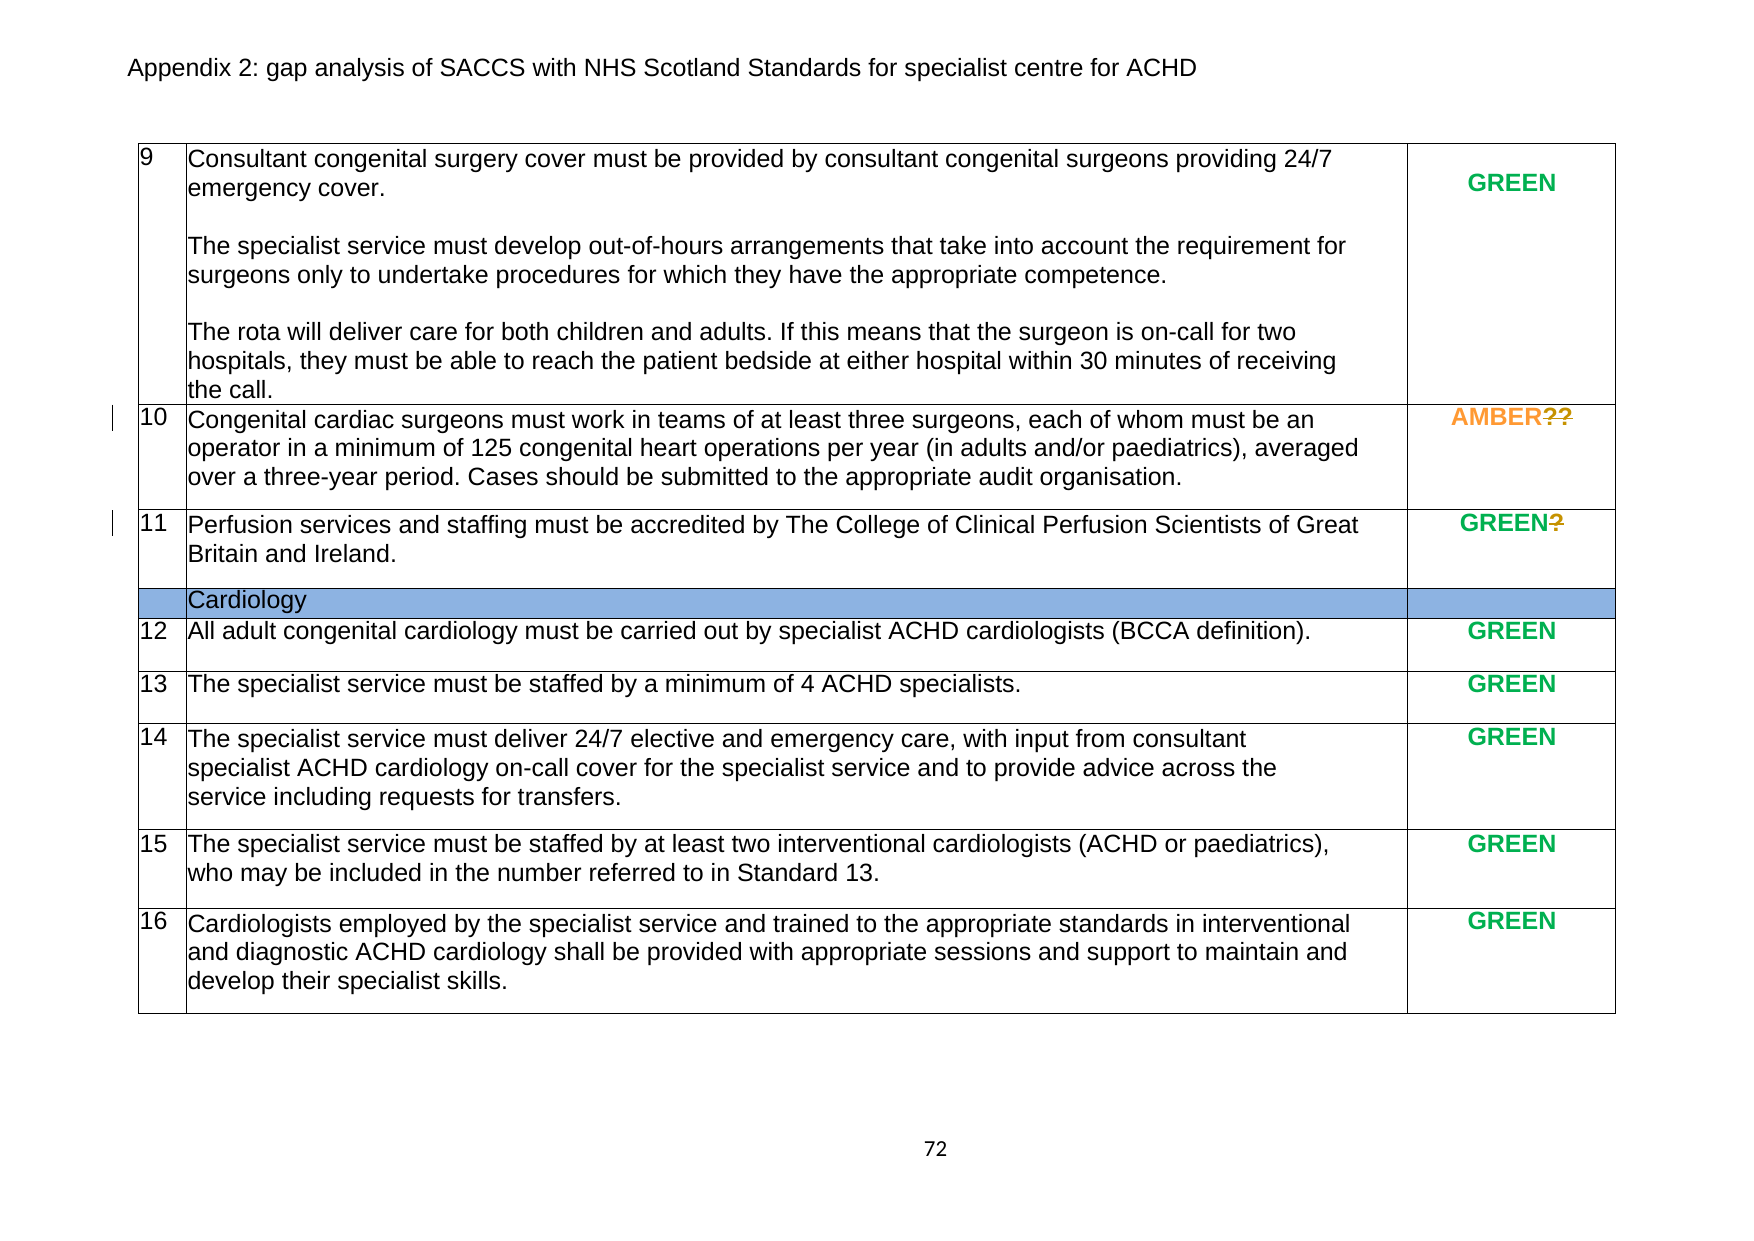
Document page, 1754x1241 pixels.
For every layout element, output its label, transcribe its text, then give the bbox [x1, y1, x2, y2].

table_cell 15 [139, 830, 186, 908]
table_cell The specialist service must be staffed by a minimum of 4 ACHD specialists. [187, 672, 1407, 723]
table_header 9 [139, 144, 186, 404]
table_cell The specialist service must be staffed by at least two interventional cardiologists (ACHD or paediatrics), who may be included in the number referred to in Standard 13. [187, 830, 1407, 908]
table_header GREEN [1408, 144, 1615, 404]
table_cell GREEN [1408, 619, 1615, 671]
table_cell 11 [139, 510, 186, 588]
table_cell AMBER [1408, 405, 1615, 509]
table_cell GREEN [1408, 724, 1615, 828]
table_cell GREEN [1408, 909, 1615, 1013]
table_cell GREEN [1408, 672, 1615, 723]
table_cell [1408, 589, 1615, 618]
table_cell GREEN [1408, 510, 1615, 588]
table_cell Cardiology [187, 589, 1407, 618]
table_cell 12 [139, 619, 186, 671]
table_cell Congenital cardiac surgeons must work in teams of at least three surgeons, each of whom must be an operator in a minimum of 125 congenital heart operations per year (in adults and/or paediatrics), averaged over a three-year period. Cases should be submitted to the appropriate audit organisation. [187, 405, 1407, 509]
table_cell 13 [139, 672, 186, 723]
table_cell 16 [139, 909, 186, 1013]
table_cell Cardiologists employed by the specialist service and trained to the appropriate standards in interventional and diagnostic ACHD cardiology shall be provided with appropriate sessions and support to maintain and develop their specialist skills. [187, 909, 1407, 1013]
table_cell 10 [139, 405, 186, 509]
table_cell GREEN [1408, 830, 1615, 908]
table_cell [139, 589, 186, 618]
table_cell 14 [139, 724, 186, 828]
table_header Consultant congenital surgery cover must be provided by consultant congenital surgeons providing 24/7 emergency cover. The specialist service must develop out-of-hours arrangements that take into account the requirement for surgeons only to undertake procedures for which they have the appropriate competence. The rota will deliver care for both children and adults. If this means that the surgeon is on-call for two hospitals, they must be able to reach the patient bedside at either hospital within 30 minutes of receiving the call. [187, 144, 1407, 404]
table_cell All adult congenital cardiology must be carried out by specialist ACHD cardiologists (BCCA definition). [187, 619, 1407, 671]
table_cell Perfusion services and staffing must be accredited by The College of Clinical Perfusion Scientists of Great Britain and Ireland. [187, 510, 1407, 588]
table_cell The specialist service must deliver 24/7 elective and emergency care, with input from consultant specialist ACHD cardiology on-call cover for the specialist service and to provide advice across the service including requests for transfers. [187, 724, 1407, 828]
